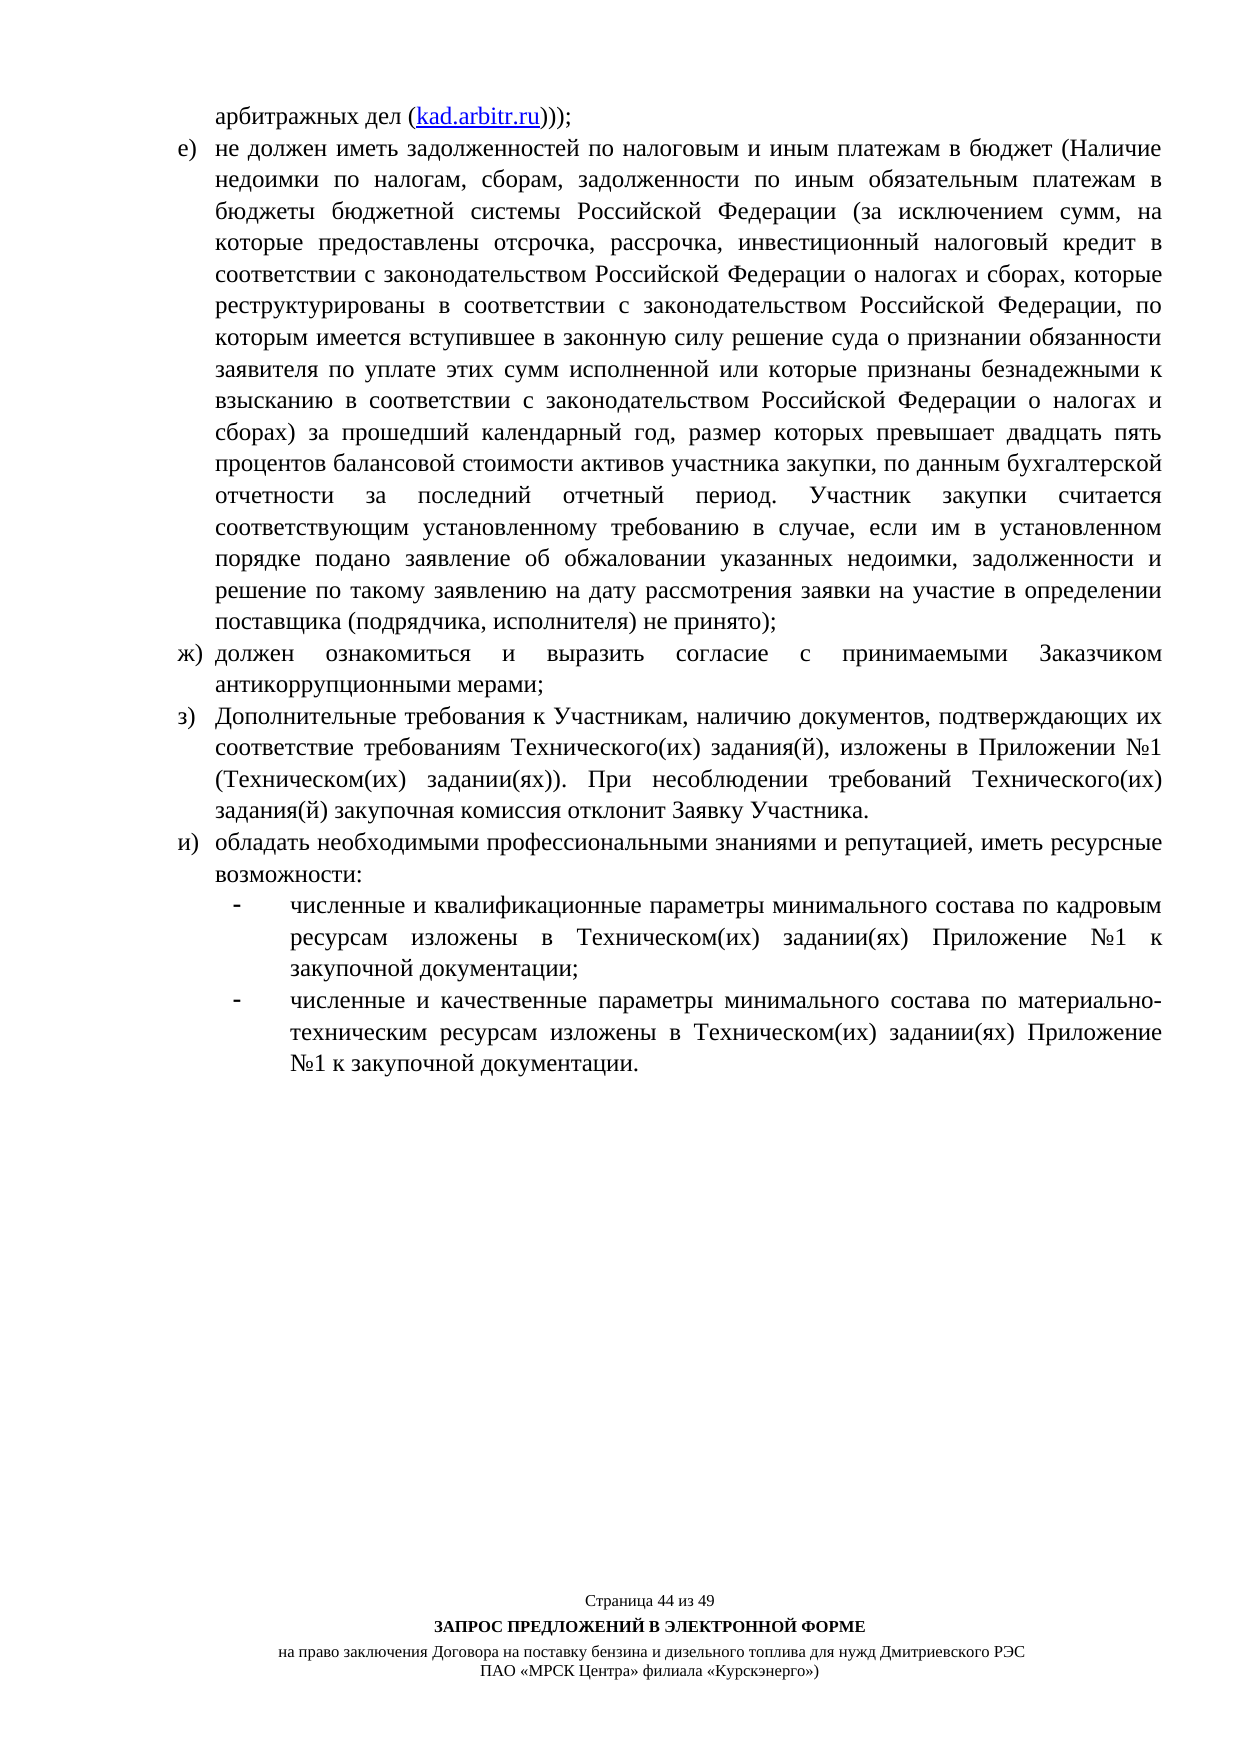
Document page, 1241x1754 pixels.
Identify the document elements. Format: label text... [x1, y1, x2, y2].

list обладать необходимыми профессиональными знаниями и репутацией, иметь ресурсные возможности: [177, 827, 1163, 887]
list должен ознакомиться и выразить согласие с принимаемыми Заказчиком антикоррупционными мерами; [177, 638, 1163, 698]
list численные и качественные параметры минимального состава по материально-техническим ресурсам изложены в Техническом(их) задании(ях) Приложение №1 к закупочной документации. [233, 985, 1163, 1077]
list не должен иметь задолженностей по налоговым и иным платежам в бюджет (Наличие недоимки по налогам, сборам, задолженности по иным обязательным платежам в бюджеты бюджетной системы Российской Федерации (за исключением сумм, на которые предоставлены отсрочка, рассрочка, инвестиционный налоговый кредит в соответствии с законодательством Российской Федерации о налогах и сборах, которые реструктурированы в соответствии с законодательством Российской Федерации, по которым имеется вступившее в законную силу решение суда о признании обязанности заявителя по уплате этих сумм исполненной или которые признаны безнадежными к взысканию в соответствии с законодательством Российской Федерации о налогах и сборах) за прошедший календарный год, размер которых превышает двадцать пять процентов балансовой стоимости активов участника закупки, по данным бухгалтерской отчетности за последний отчетный период. Участник закупки считается соответствующим установленному требованию в случае, если им в установленном порядке подано заявление об обжаловании указанных недоимки, задолженности и решение по такому заявлению на дату рассмотрения заявки на участие в определении поставщика (подрядчика, исполнителя) не принято); [177, 133, 1163, 635]
list численные и квалификационные параметры минимального состава по кадровым ресурсам изложены в Техническом(их) задании(ях) Приложение №1 к закупочной документации; [233, 890, 1163, 982]
list Дополнительные требования к Участникам, наличию документов, подтверждающих их соответствие требованиям Технического(их) задания(й), изложены в Приложении №1 (Техническом(их) задании(ях)). При несоблюдении требований Технического(их) задания(й) закупочная комиссия отклонит Заявку Участника. [177, 701, 1163, 824]
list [177, 101, 1163, 130]
